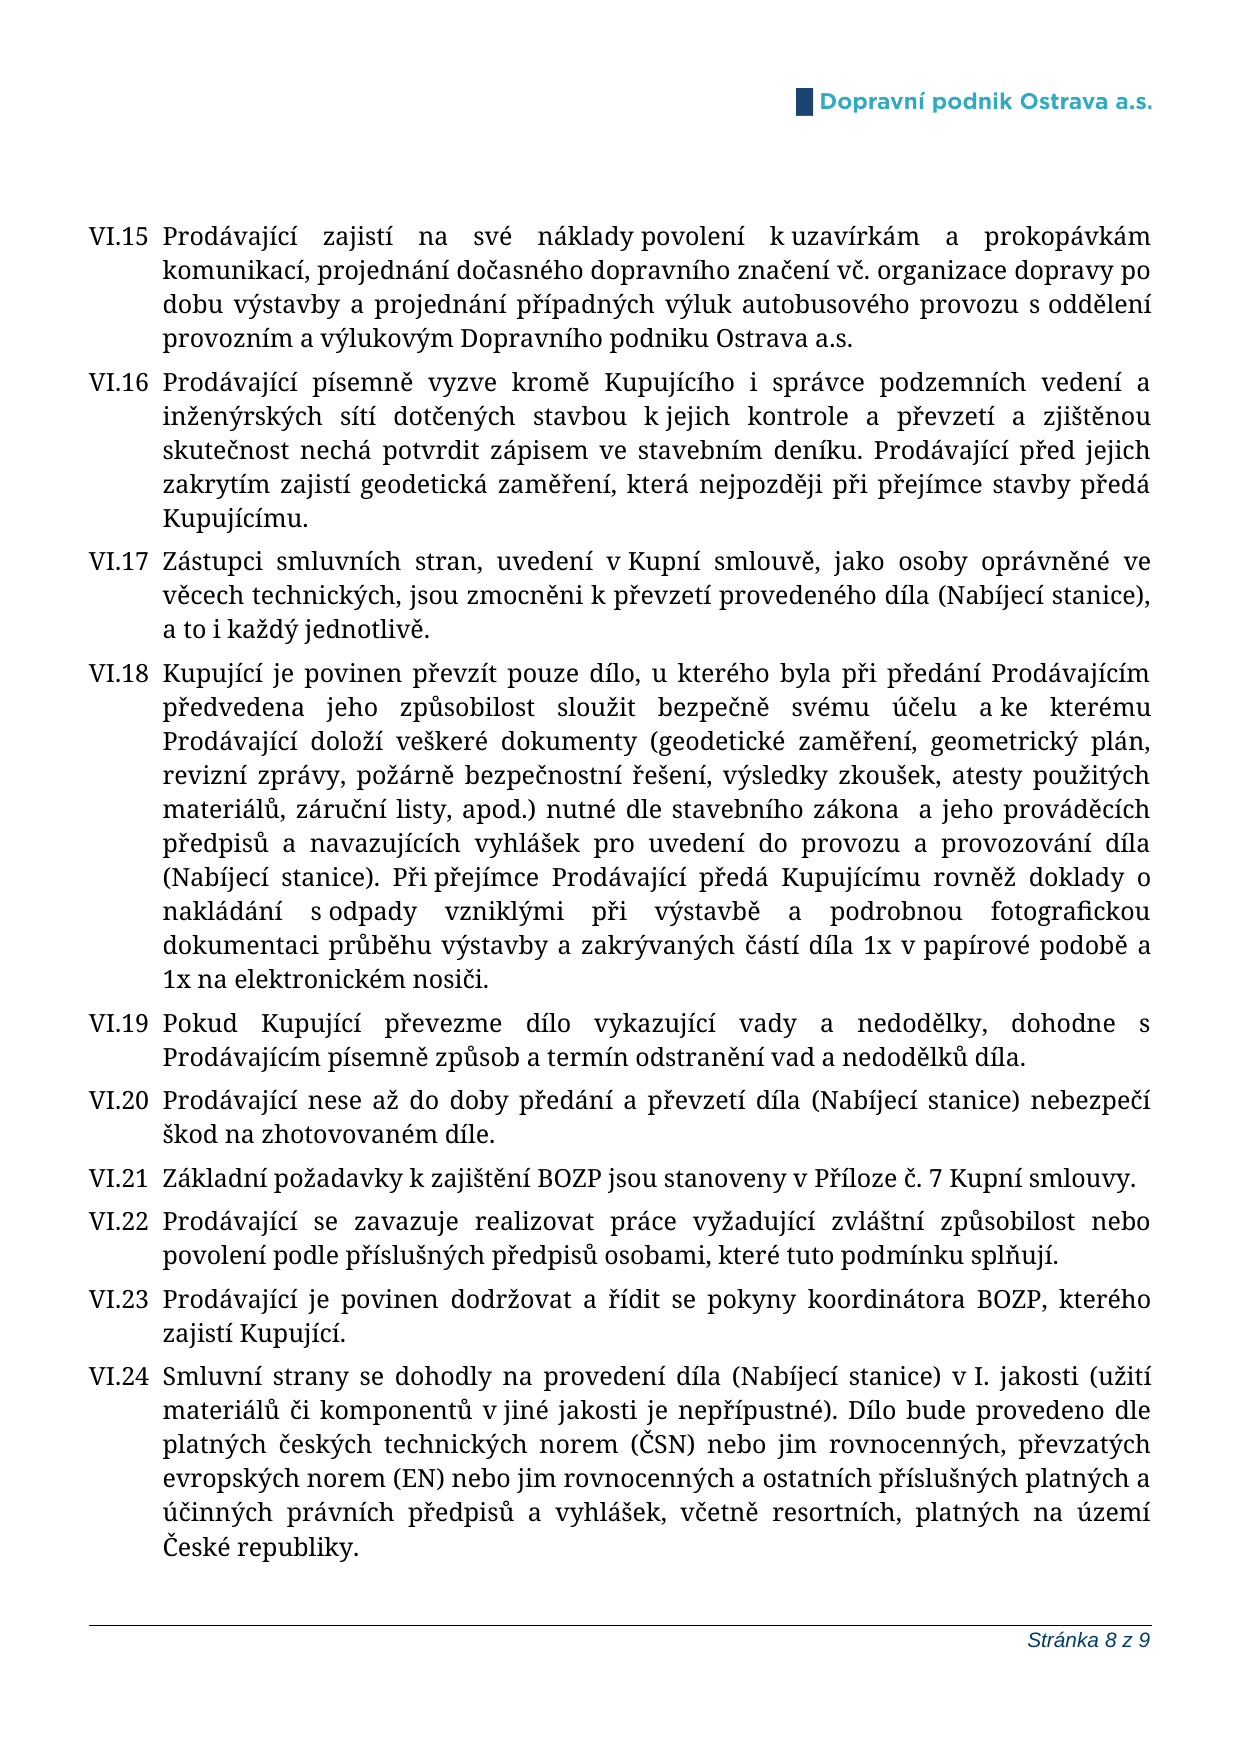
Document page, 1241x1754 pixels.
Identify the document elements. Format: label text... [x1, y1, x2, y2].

list Kupující je povinen převzít pouze dílo, u kterého byla při předání Prodávajícím předvedena jeho způsobilost sloužit bezpečně svému účelu a ke kterému Prodávající doloží veškeré dokumenty (geodetické zaměření, geometrický plán, revizní zprávy, požárně bezpečnostní řešení, výsledky zkoušek, atesty použitých materiálů, záruční listy, apod.) nutné dle stavebního zákona a jeho prováděcích předpisů a navazujících vyhlášek pro uvedení do provozu a provozování díla (Nabíjecí stanice). Při přejímce Prodávající předá Kupujícímu rovněž doklady o nakládání s odpady vzniklými při výstavbě a podrobnou fotografickou dokumentaci průběhu výstavby a zakrývaných částí díla 1x v papírové podobě a 1x na elektronickém nosiči. [89, 655, 1152, 996]
list Prodávající se zavazuje realizovat práce vyžadující zvláštní způsobilost nebo povolení podle příslušných předpisů osobami, které tuto podmínku splňují. [89, 1204, 1152, 1272]
list Smluvní strany se dohodly na provedení díla (Nabíjecí stanice) v I. jakosti (užití materiálů či komponentů v jiné jakosti je nepřípustné). Dílo bude provedeno dle platných českých technických norem (ČSN) nebo jim rovnocenných, převzatých evropských norem (EN) nebo jim rovnocenných a ostatních příslušných platných a účinných právních předpisů a vyhlášek, včetně resortních, platných na území České republiky. [89, 1359, 1152, 1563]
list Základní požadavky k zajištění BOZP jsou stanoveny v Příloze č. 7 Kupní smlouvy. [89, 1160, 1152, 1194]
list Zástupci smluvních stran, uvedení v Kupní smlouvě, jako osoby oprávněné ve věcech technických, jsou zmocněni k převzetí provedeného díla (Nabíjecí stanice), a to i každý jednotlivě. [89, 544, 1152, 646]
picture [796, 88, 1152, 116]
list Prodávající nese až do doby předání a převzetí díla (Nabíjecí stanice) nebezpečí škod na zhotovovaném díle. [89, 1083, 1152, 1151]
list Prodávající písemně vyzve kromě Kupujícího i správce podzemních vedení a inženýrských sítí dotčených stavbou k jejich kontrole a převzetí a zjištěnou skutečnost nechá potvrdit zápisem ve stavebním deníku. Prodávající před jejich zakrytím zajistí geodetická zaměření, která nejpozději při přejímce stavby předá Kupujícímu. [89, 364, 1152, 534]
list Prodávající je povinen dodržovat a řídit se pokyny koordinátora BOZP, kterého zajistí Kupující. [89, 1281, 1152, 1349]
list Pokud Kupující převezme dílo vykazující vady a nedodělky, dohodne s Prodávajícím písemně způsob a termín odstranění vad a nedodělků díla. [89, 1005, 1152, 1073]
list Prodávající zajistí na své náklady povolení k uzavírkám a prokopávkám komunikací, projednání dočasného dopravního značení vč. organizace dopravy po dobu výstavby a projednání případných výluk autobusového provozu s oddělení provozním a výlukovým Dopravního podniku Ostrava a.s. [89, 218, 1152, 355]
